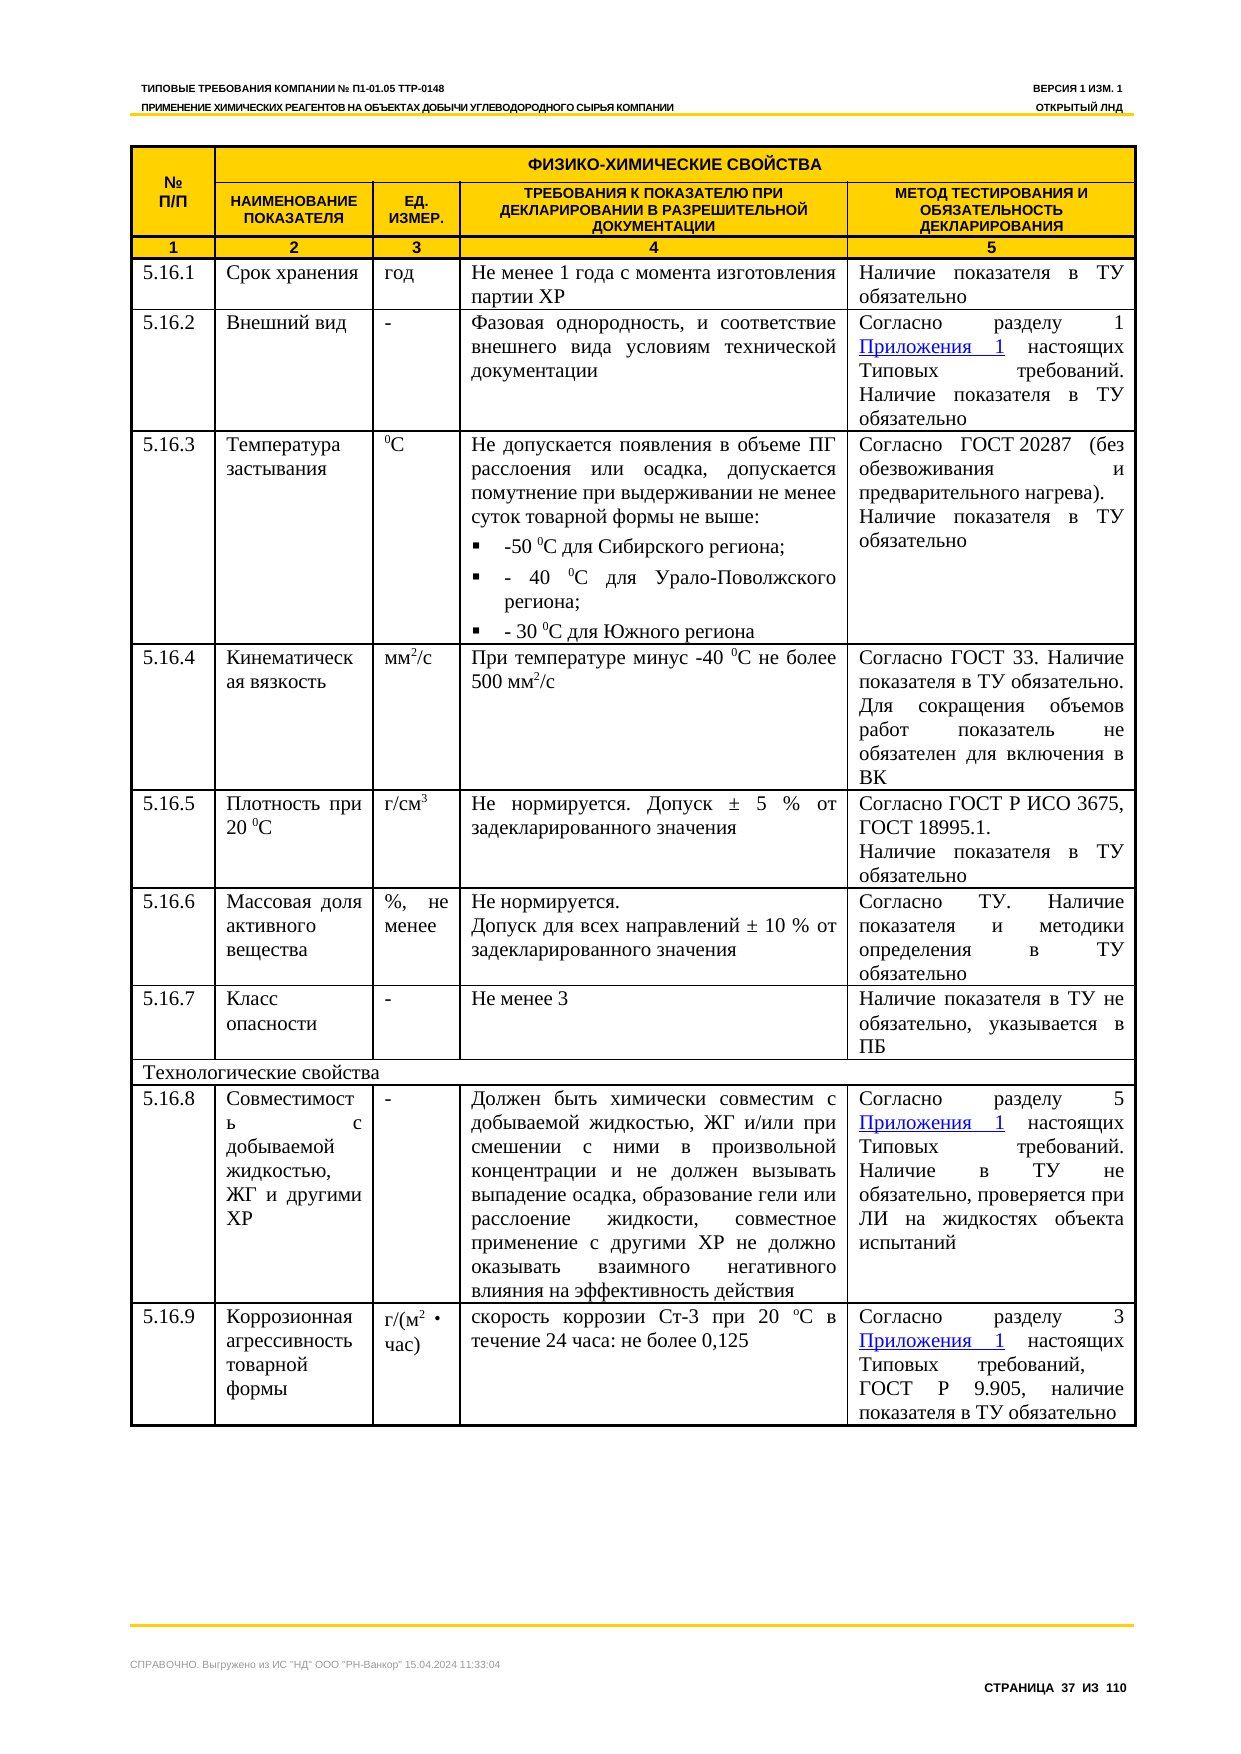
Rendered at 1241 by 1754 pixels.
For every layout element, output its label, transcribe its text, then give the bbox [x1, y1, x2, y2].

table_cell Не нормируется. Допуск ± 5 % от задекларированного значения [461, 791, 847, 887]
table_cell Согласно разделу 1 Приложения 1 настоящих Типовых требований. Наличие показателя в ТУ обязательно [848, 310, 1134, 430]
table_cell - [374, 986, 459, 1058]
table_cell 5.16.8 [133, 1086, 214, 1302]
table_cell 4 [461, 238, 847, 257]
table_cell При температуре минус -40 0С не более 500 мм2/с [461, 645, 847, 789]
table_cell Коррозионная агрессивность товарной формы [216, 1304, 372, 1424]
table_cell 5.16.9 [133, 1304, 214, 1424]
table_cell Ед. Измер. [374, 183, 459, 235]
table_cell Технологические свойства [133, 1060, 1134, 1084]
table_cell скорость коррозии Ст-3 при 20 оС в течение 24 часа: не более 0,125 [461, 1304, 847, 1424]
table_cell мм2/с [374, 645, 459, 789]
table_cell Не нормируется. Допуск для всех направлений ± 10 % от задекларированного значения [461, 889, 847, 985]
table_cell - [374, 310, 459, 430]
table_cell Наличие показателя в ТУ не обязательно, указывается в ПБ [848, 986, 1134, 1058]
table_cell Фазовая однородность, и соответствие внешнего вида условиям технической документации [461, 310, 847, 430]
table_cell Совместимость с добываемой жидкостью, ЖГ и другими ХР [216, 1086, 372, 1302]
table_cell 5.16.5 [133, 791, 214, 887]
table_cell Согласно разделу 3 Приложения 1 настоящих Типовых требований, ГОСТ Р 9.905, наличие показателя в ТУ обязательно [848, 1304, 1134, 1424]
table_cell 0С [374, 432, 459, 643]
table_cell 5.16.1 [133, 260, 214, 308]
table_cell 2 [216, 238, 372, 257]
table_cell Метод тестирования и обязательность декларирования [848, 183, 1134, 235]
table_cell Согласно ГОСТ 20287 (без обезвоживания и предварительного нагрева). Наличие показателя в ТУ обязательно [848, 432, 1134, 643]
table_header № п/п [133, 148, 214, 235]
table_cell Срок хранения [216, 260, 372, 308]
table_cell г/см3 [374, 791, 459, 887]
table_header Физико-химические свойства [216, 148, 1134, 181]
table_cell 5.16.4 [133, 645, 214, 789]
table_cell 5.16.6 [133, 889, 214, 985]
table_cell 1 [133, 238, 214, 257]
table_cell Класс опасности [216, 986, 372, 1058]
table_cell Согласно ГОСТ 33. Наличие показателя в ТУ обязательно. Для сокращения объемов работ показатель не обязателен для включения в ВК [848, 645, 1134, 789]
table_cell Согласно ТУ. Наличие показателя и методики определения в ТУ обязательно [848, 889, 1134, 985]
table_cell ТРЕБОВАНИЯ К ПоказателЮ при декларировании в разрешительной документации [461, 183, 847, 235]
table_cell г/(м2・час) [374, 1304, 459, 1424]
table_cell 3 [374, 238, 459, 257]
table_cell 5.16.7 [133, 986, 214, 1058]
table_cell 5 [848, 238, 1134, 257]
table_cell Внешний вид [216, 310, 372, 430]
table_cell Не менее 1 года с момента изготовления партии ХР [461, 260, 847, 308]
table_cell - [374, 1086, 459, 1302]
table_cell Не допускается появления в объеме ПГ расслоения или осадка, допускается помутнение при выдерживании не менее суток товарной формы не выше: -50 0С для Сибирского региона; - 40 0С для Урало-Поволжского региона; - 30 0С для Южного региона [461, 432, 847, 643]
table_cell Кинематическая вязкость [216, 645, 372, 789]
table_cell Согласно ГОСТ Р ИСО 3675, ГОСТ 18995.1. Наличие показателя в ТУ обязательно [848, 791, 1134, 887]
table_cell Должен быть химически совместим с добываемой жидкостью, ЖГ и/или при смешении с ними в произвольной концентрации и не должен вызывать выпадение осадка, образование гели или расслоение жидкости, совместное применение с другими ХР не должно оказывать взаимного негативного влияния на эффективность действия [461, 1086, 847, 1302]
table_cell %, не менее [374, 889, 459, 985]
table_cell Согласно разделу 5 Приложения 1 настоящих Типовых требований. Наличие в ТУ не обязательно, проверяется при ЛИ на жидкостях объекта испытаний [848, 1086, 1134, 1302]
table_cell Наличие показателя в ТУ обязательно [848, 260, 1134, 308]
table_cell 5.16.2 [133, 310, 214, 430]
table_cell 5.16.3 [133, 432, 214, 643]
table_cell Температура застывания [216, 432, 372, 643]
table_cell Не менее 3 [461, 986, 847, 1058]
table_cell год [374, 260, 459, 308]
table_cell Наименование показателя [216, 183, 372, 235]
table_cell Плотность при 20 0С [216, 791, 372, 887]
table_cell Массовая доля активного вещества [216, 889, 372, 985]
